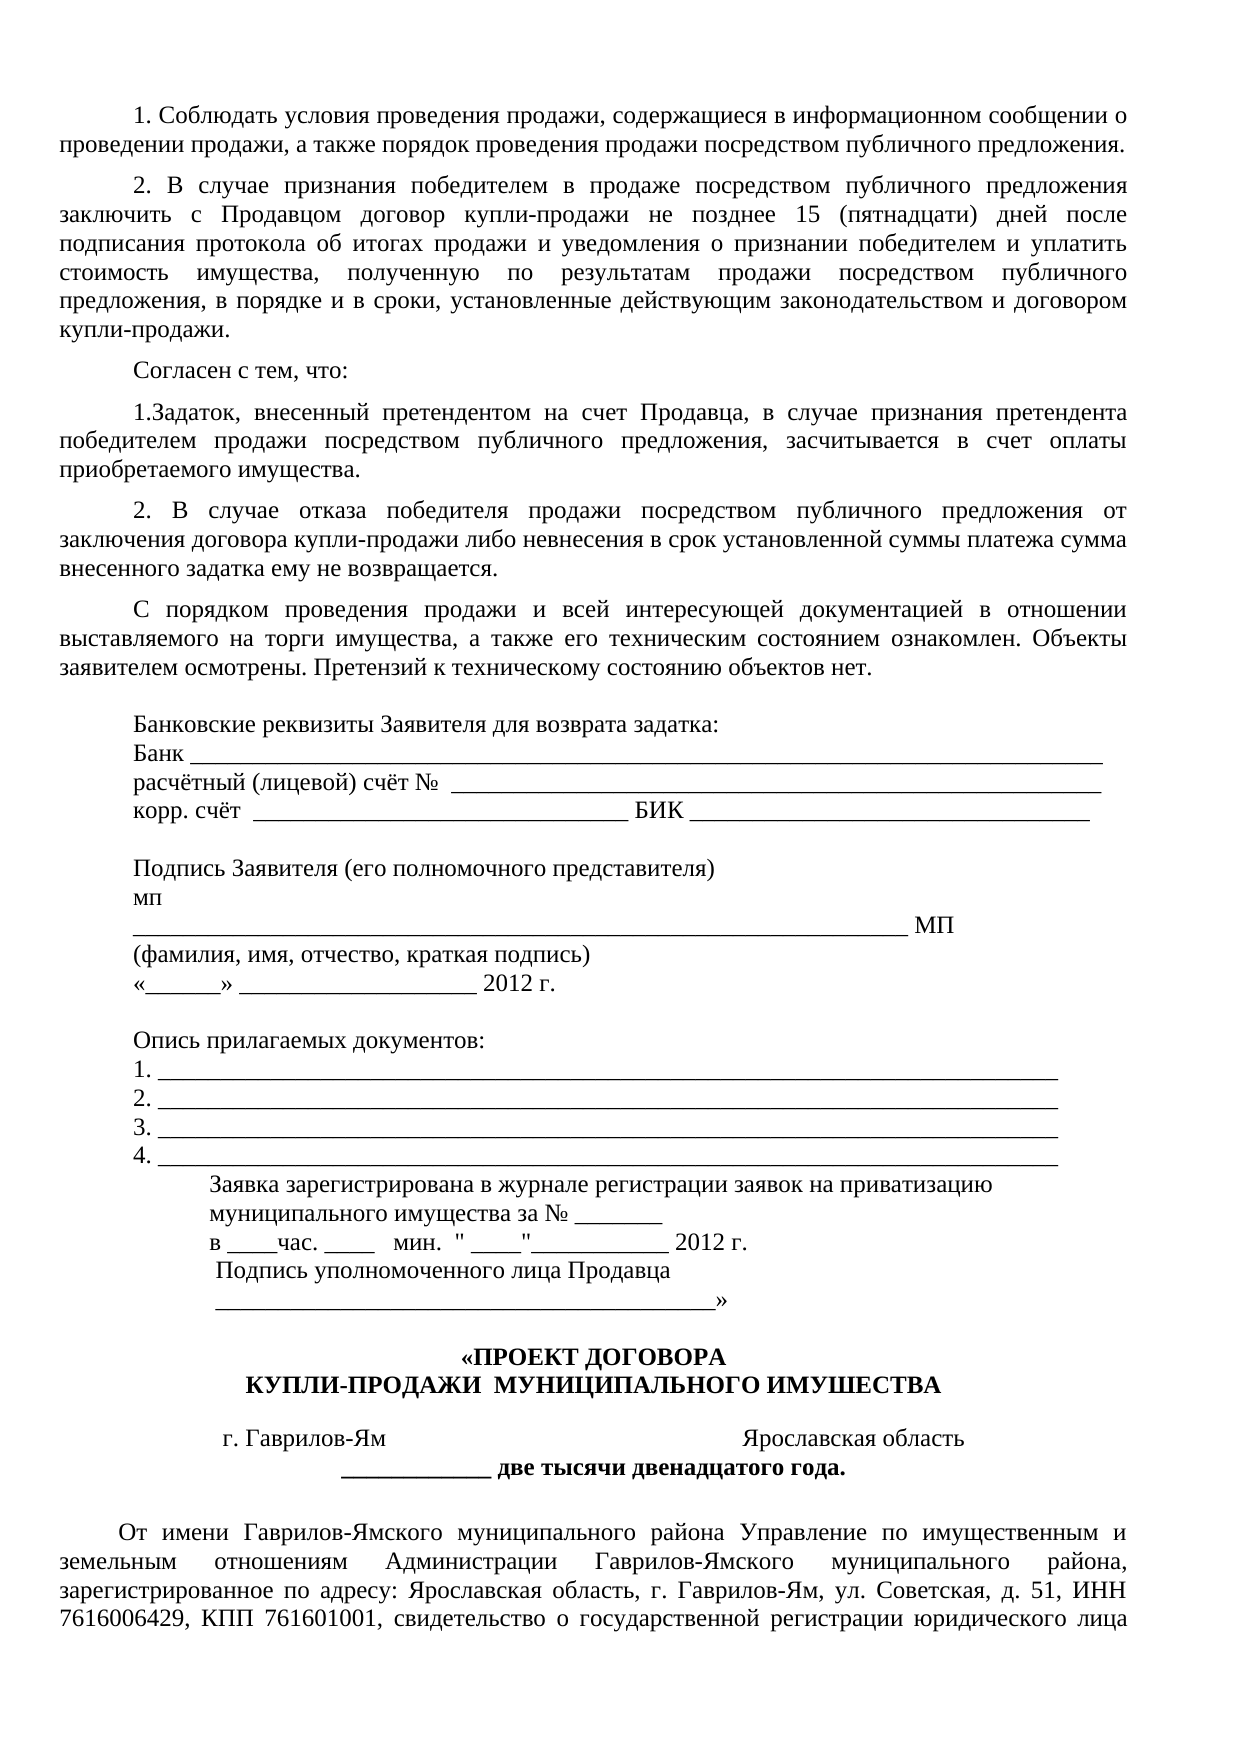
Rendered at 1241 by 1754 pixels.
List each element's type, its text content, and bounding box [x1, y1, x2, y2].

text (фамилия, имя, отчество, краткая подпись) [59, 939, 1128, 968]
text 1. Соблюдать условия проведения продажи, содержащиеся в информационном сообщении о проведении продажи, а также порядок проведения продажи посредством публичного предложения. [59, 100, 1128, 158]
text 1.Задаток, внесенный претендентом на счет Продавца, в случае признания претендента победителем продажи посредством публичного предложения, засчитывается в счет оплаты приобретаемого имущества. [59, 397, 1128, 483]
text 2. В случае отказа победителя продажи посредством публичного предложения от заключения договора купли-продажи либо невнесения в срок установленной суммы платежа сумма внесенного задатка ему не возвращается. [59, 495, 1128, 582]
text корр. счёт ______________________________ БИК ________________________________ [59, 795, 1128, 824]
text Подпись Заявителя (его полномочного представителя) [59, 853, 1128, 882]
text ________________________________________» [209, 1284, 1128, 1313]
text Согласен с тем, что: [59, 355, 1128, 384]
text 2. ________________________________________________________________________ [59, 1083, 1128, 1112]
text Банк _________________________________________________________________________ [59, 738, 1128, 767]
text Подпись уполномоченного лица Продавца [209, 1255, 1128, 1284]
text 2. В случае признания победителем в продаже посредством публичного предложения заключить с Продавцом договор купли-продажи не позднее 15 (пятнадцати) дней после подписания протокола об итогах продажи и уведомления о признании победителем и уплатить стоимость имущества, полученную по результатам продажи посредством публичного предложения, в порядке и в сроки, установленные действующим законодательством и договором купли-продажи. [59, 170, 1128, 343]
text расчётный (лицевой) счёт № ____________________________________________________ [59, 767, 1128, 795]
text в ____час. ____ мин. " ____"___________ 2012 г. [209, 1227, 1128, 1255]
text ____________ две тысячи двенадцатого года. [59, 1452, 1128, 1481]
text КУПЛИ-ПРОДАЖИ МУНИЦИПАЛЬНОГО ИМУШЕСТВА [59, 1370, 1128, 1399]
text Опись прилагаемых документов: [59, 1025, 1128, 1054]
text г. Гаврилов-Ям Ярославская область [59, 1423, 1128, 1452]
text мп [59, 882, 1128, 910]
text 4. ________________________________________________________________________ [59, 1140, 1128, 1169]
text Банковские реквизиты Заявителя для возврата задатка: [59, 709, 1128, 738]
text 3. ________________________________________________________________________ [59, 1112, 1128, 1140]
text С порядком проведения продажи и всей интересующей документацией в отношении выставляемого на торги имущества, а также его техническим состоянием ознакомлен. Объекты заявителем осмотрены. Претензий к техническому состоянию объектов нет. [59, 594, 1128, 680]
text Заявка зарегистрирована в журнале регистрации заявок на приватизацию муниципального имущества за № _______ [209, 1169, 1128, 1227]
text «ПРОЕКТ ДОГОВОРА [59, 1342, 1128, 1370]
text 1. ________________________________________________________________________ [59, 1054, 1128, 1083]
text «______» ___________________ 2012 г. [59, 968, 1128, 997]
text ______________________________________________________________ МП [59, 910, 1128, 939]
